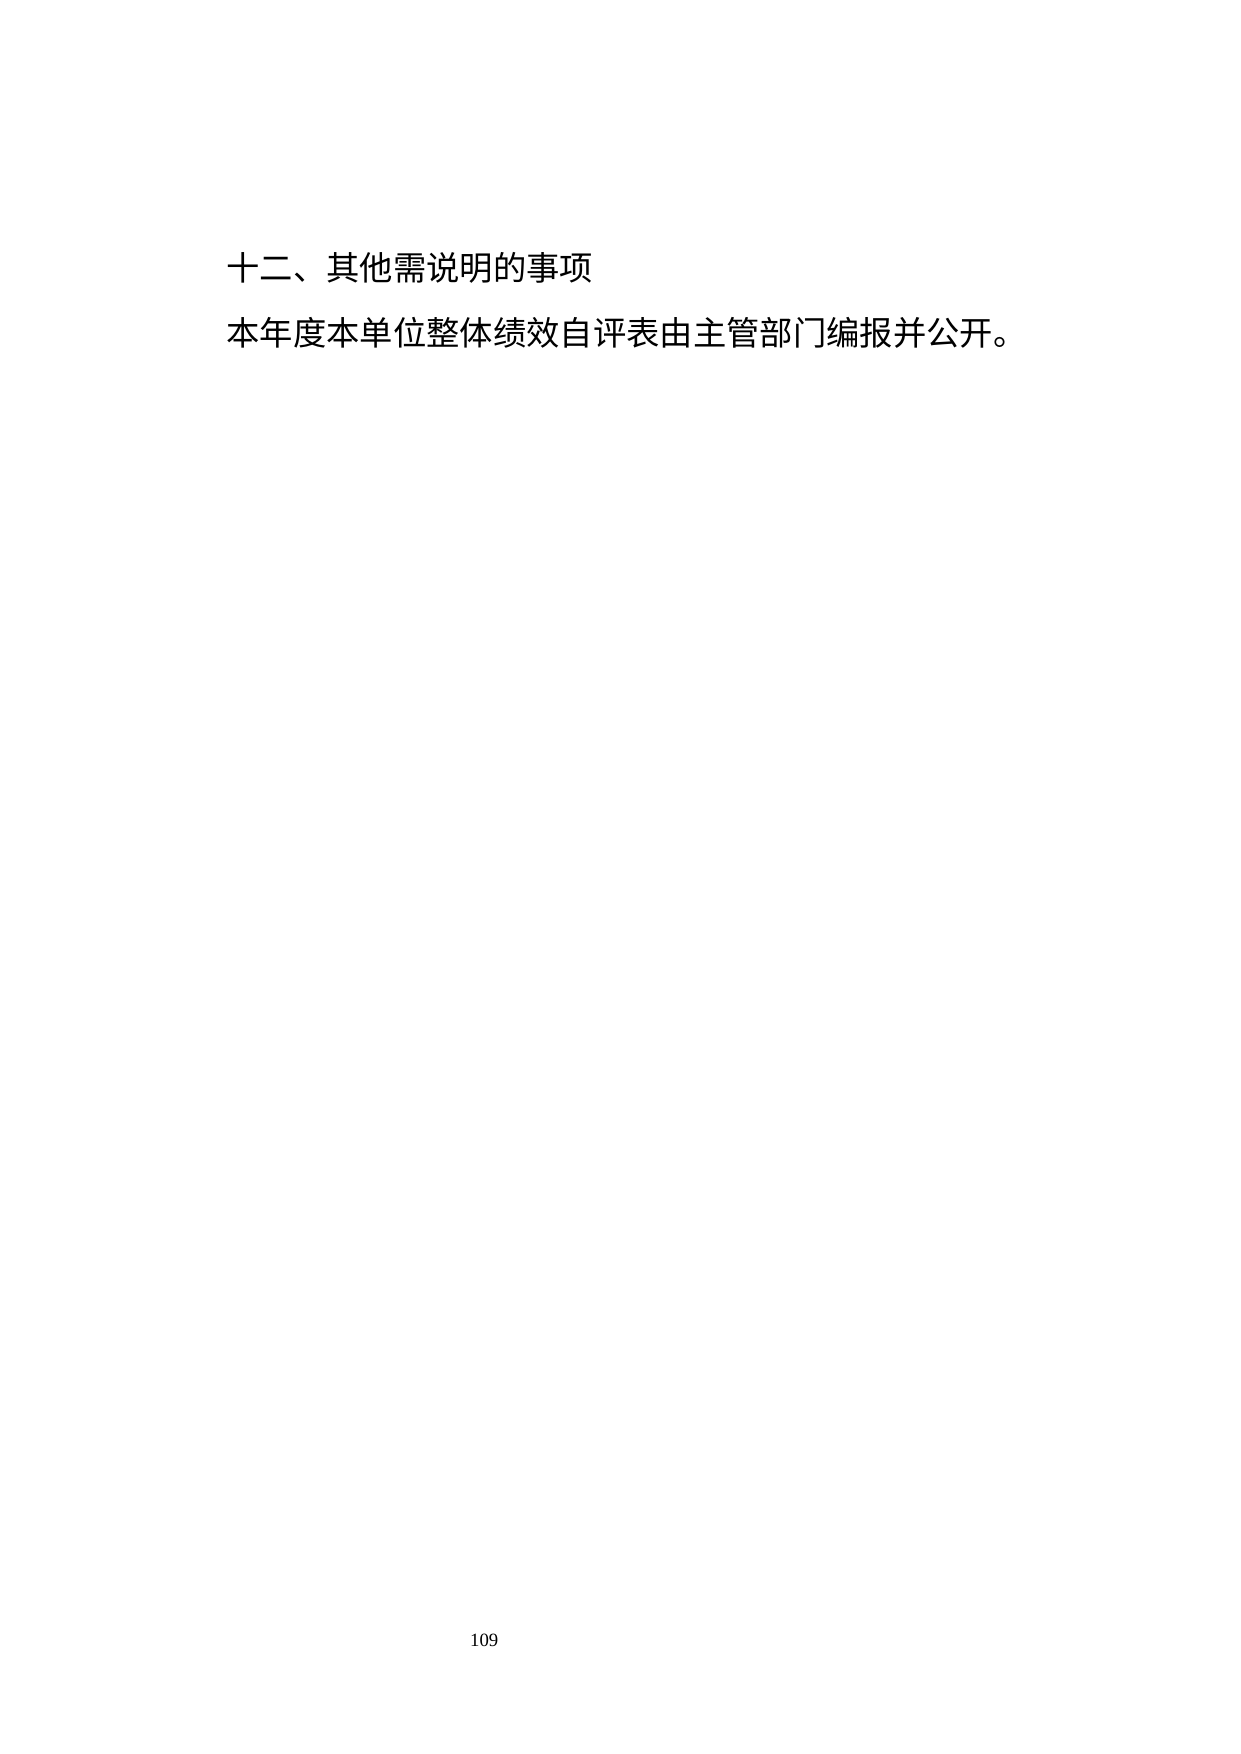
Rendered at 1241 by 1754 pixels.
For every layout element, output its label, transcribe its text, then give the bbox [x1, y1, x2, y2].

text 本年度本单位整体绩效自评表由主管部门编报并公开。 [159, 298, 1081, 363]
text 十二、其他需说明的事项 [159, 233, 1081, 298]
